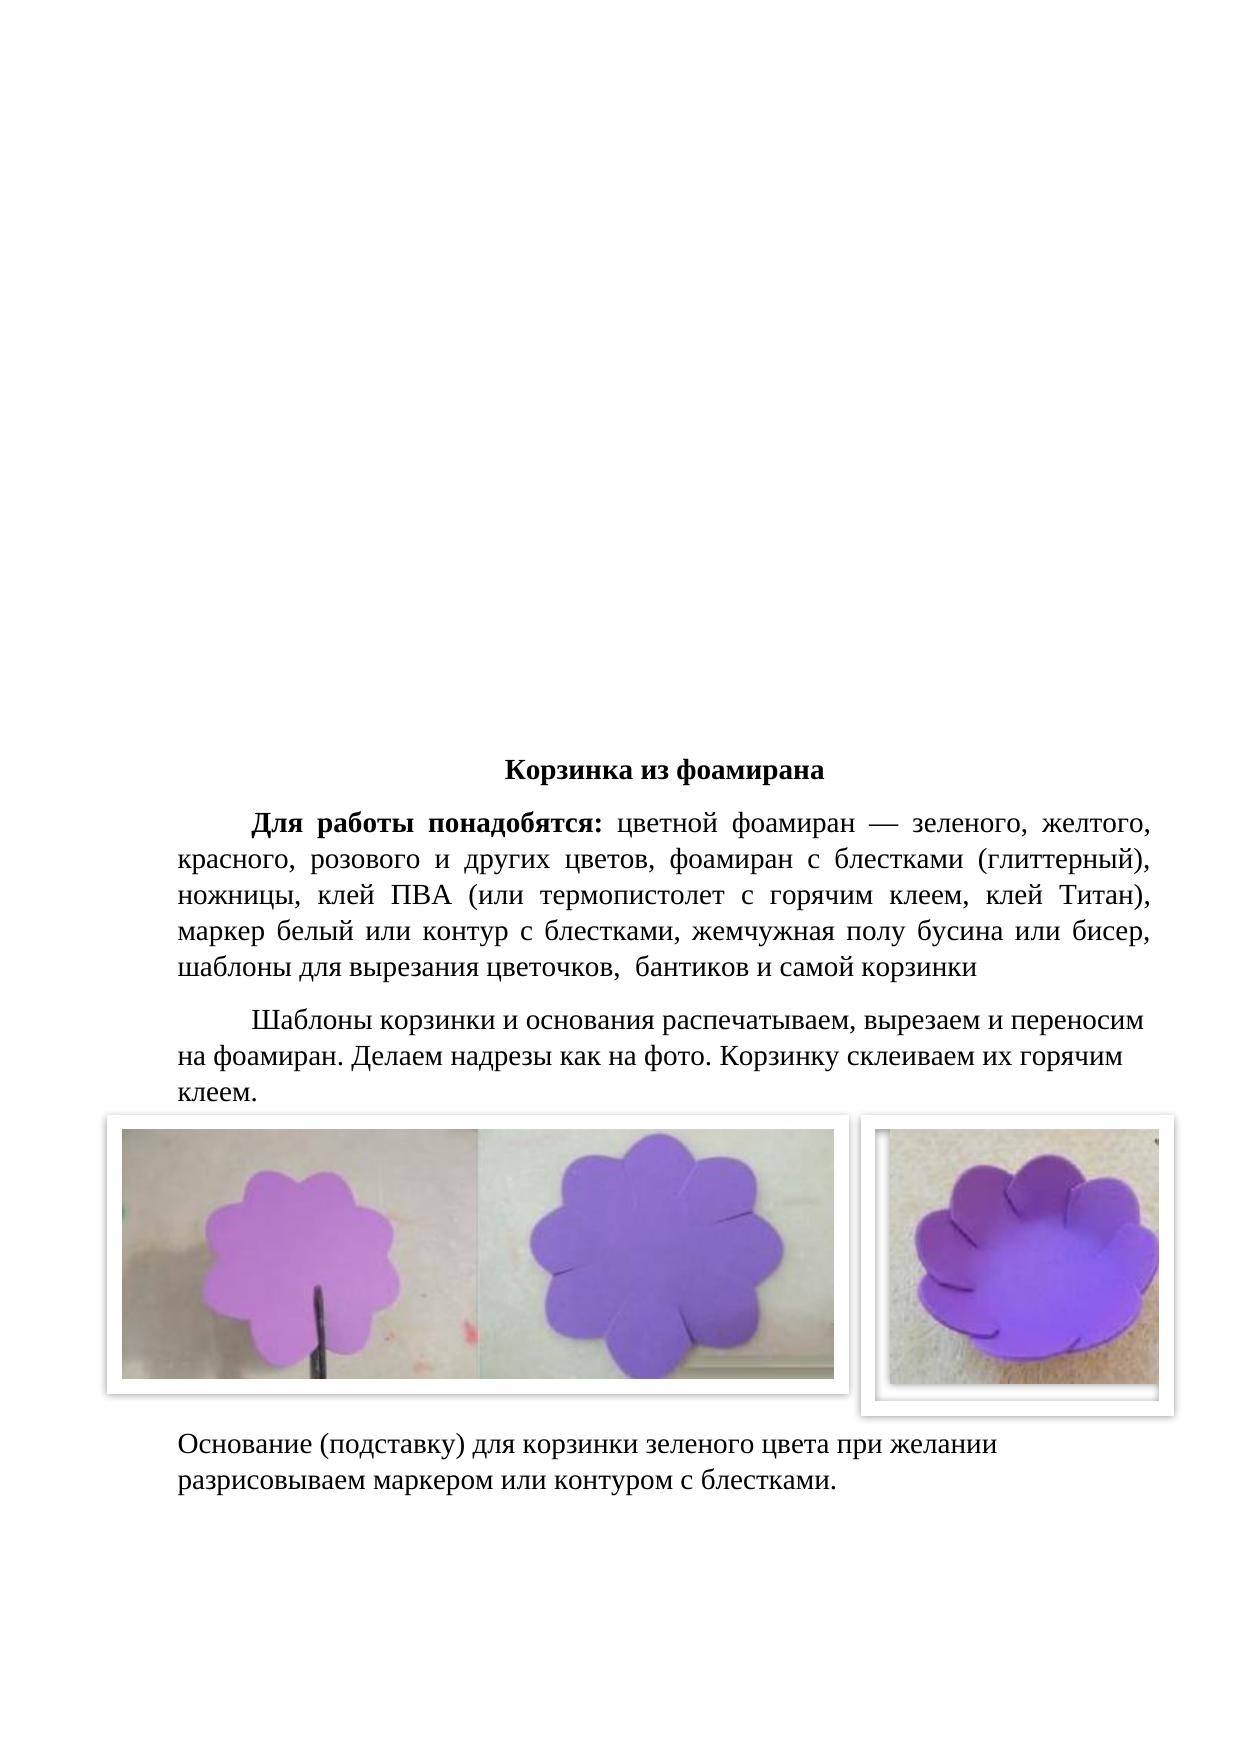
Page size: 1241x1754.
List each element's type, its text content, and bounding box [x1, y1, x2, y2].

text Основание (подставку) для корзинки зеленого цвета при желании разрисовываем маркером или контуром с блестками. [177, 1426, 1152, 1496]
table_header [845, 1111, 1208, 1426]
text Корзинка из фоамирана [177, 752, 1152, 785]
picture [890, 1129, 1159, 1384]
picture [122, 1129, 834, 1379]
table_header [92, 1111, 845, 1426]
text Для работы понадобятся: цветной фоамиран — зеленого, желтого, красного, розового и других цветов, фоамиран с блестками (глиттерный), ножницы, клей ПВА (или термопистолет с горячим клеем, клей Титан), маркер белый или контур с блестками, жемчужная полу бусина или бисер, шаблоны для вырезания цветочков, бантиков и самой корзинки [177, 805, 1152, 983]
text Шаблоны корзинки и основания распечатываем, вырезаем и переносим на фоамиран. Делаем надрезы как на фото. Корзинку склеиваем их горячим клеем. [177, 1002, 1152, 1108]
